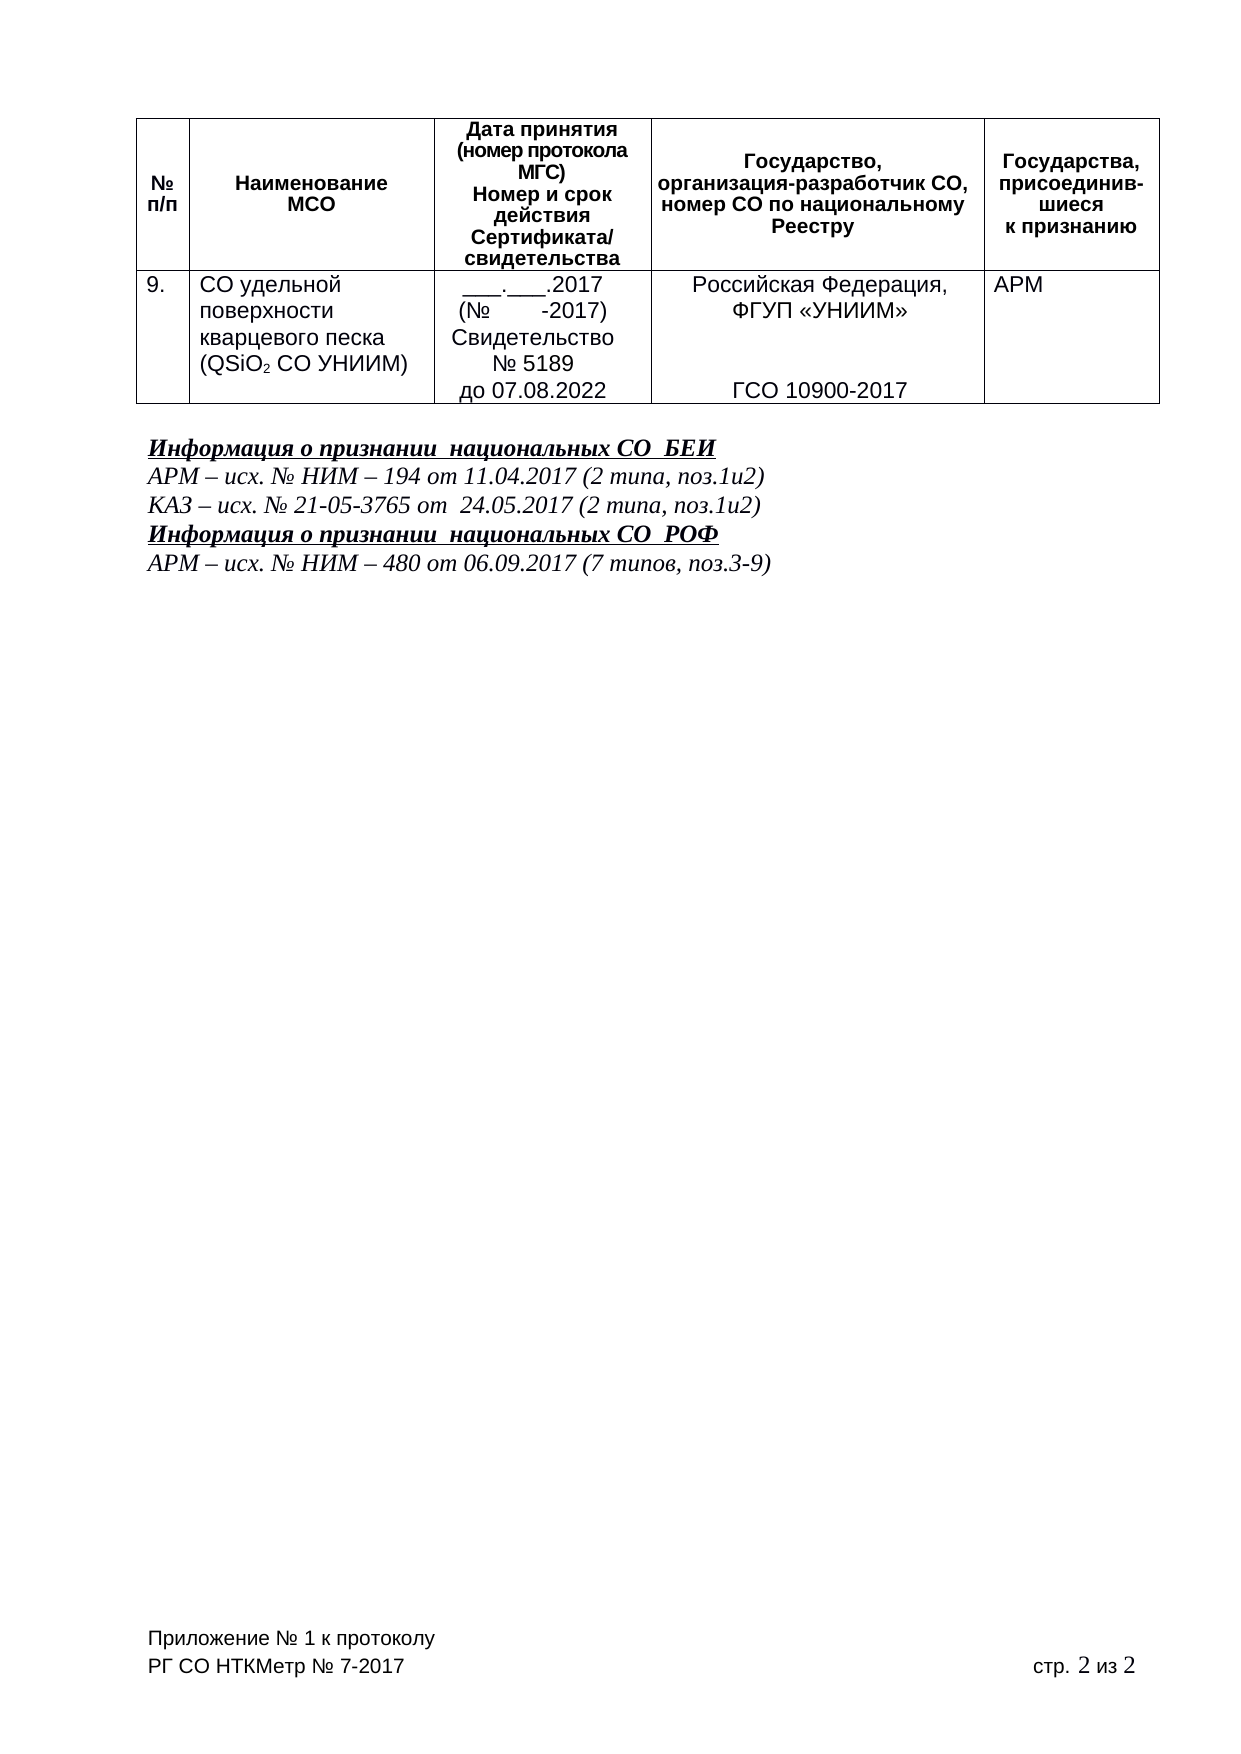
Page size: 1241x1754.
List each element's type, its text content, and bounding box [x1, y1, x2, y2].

text Информация о признании национальных СО РОФ [148, 519, 1181, 548]
table_header № п/п [137, 119, 189, 270]
table_cell ___.___.2017 (№ -2017) Свидетельство № 5189 до 07.08.2022 [435, 271, 651, 403]
text АРМ – исх. № НИМ – 480 от 06.09.2017 (7 типов, поз.3-9) [148, 548, 1181, 576]
text АРМ – исх. № НИМ – 194 от 11.04.2017 (2 типа, поз.1и2) [148, 461, 1238, 490]
text КАЗ – исх. № 21-05-3765 от 24.05.2017 (2 типа, поз.1и2) [148, 490, 1238, 519]
table_cell Российская Федерация, ФГУП «УНИИМ» ГСО 10900-2017 [652, 271, 984, 403]
table_header Наименование МСО [190, 119, 434, 270]
table_cell АРМ [985, 271, 1159, 403]
table_header Дата принятия (номер протокола МГС) Номер и срок действия Сертификата/ свидетельства [435, 119, 651, 270]
table_header Государство, организация-разработчик СО, номер СО по национальному Реестру [652, 119, 984, 270]
table_cell СО удельной поверхности кварцевого песка (QSiO2 СО УНИИМ) [190, 271, 434, 403]
table_header Государства, присоединив-шиеся к признанию [985, 119, 1159, 270]
text Информация о признании национальных СО БЕИ [148, 433, 1238, 461]
table_cell [137, 271, 189, 403]
